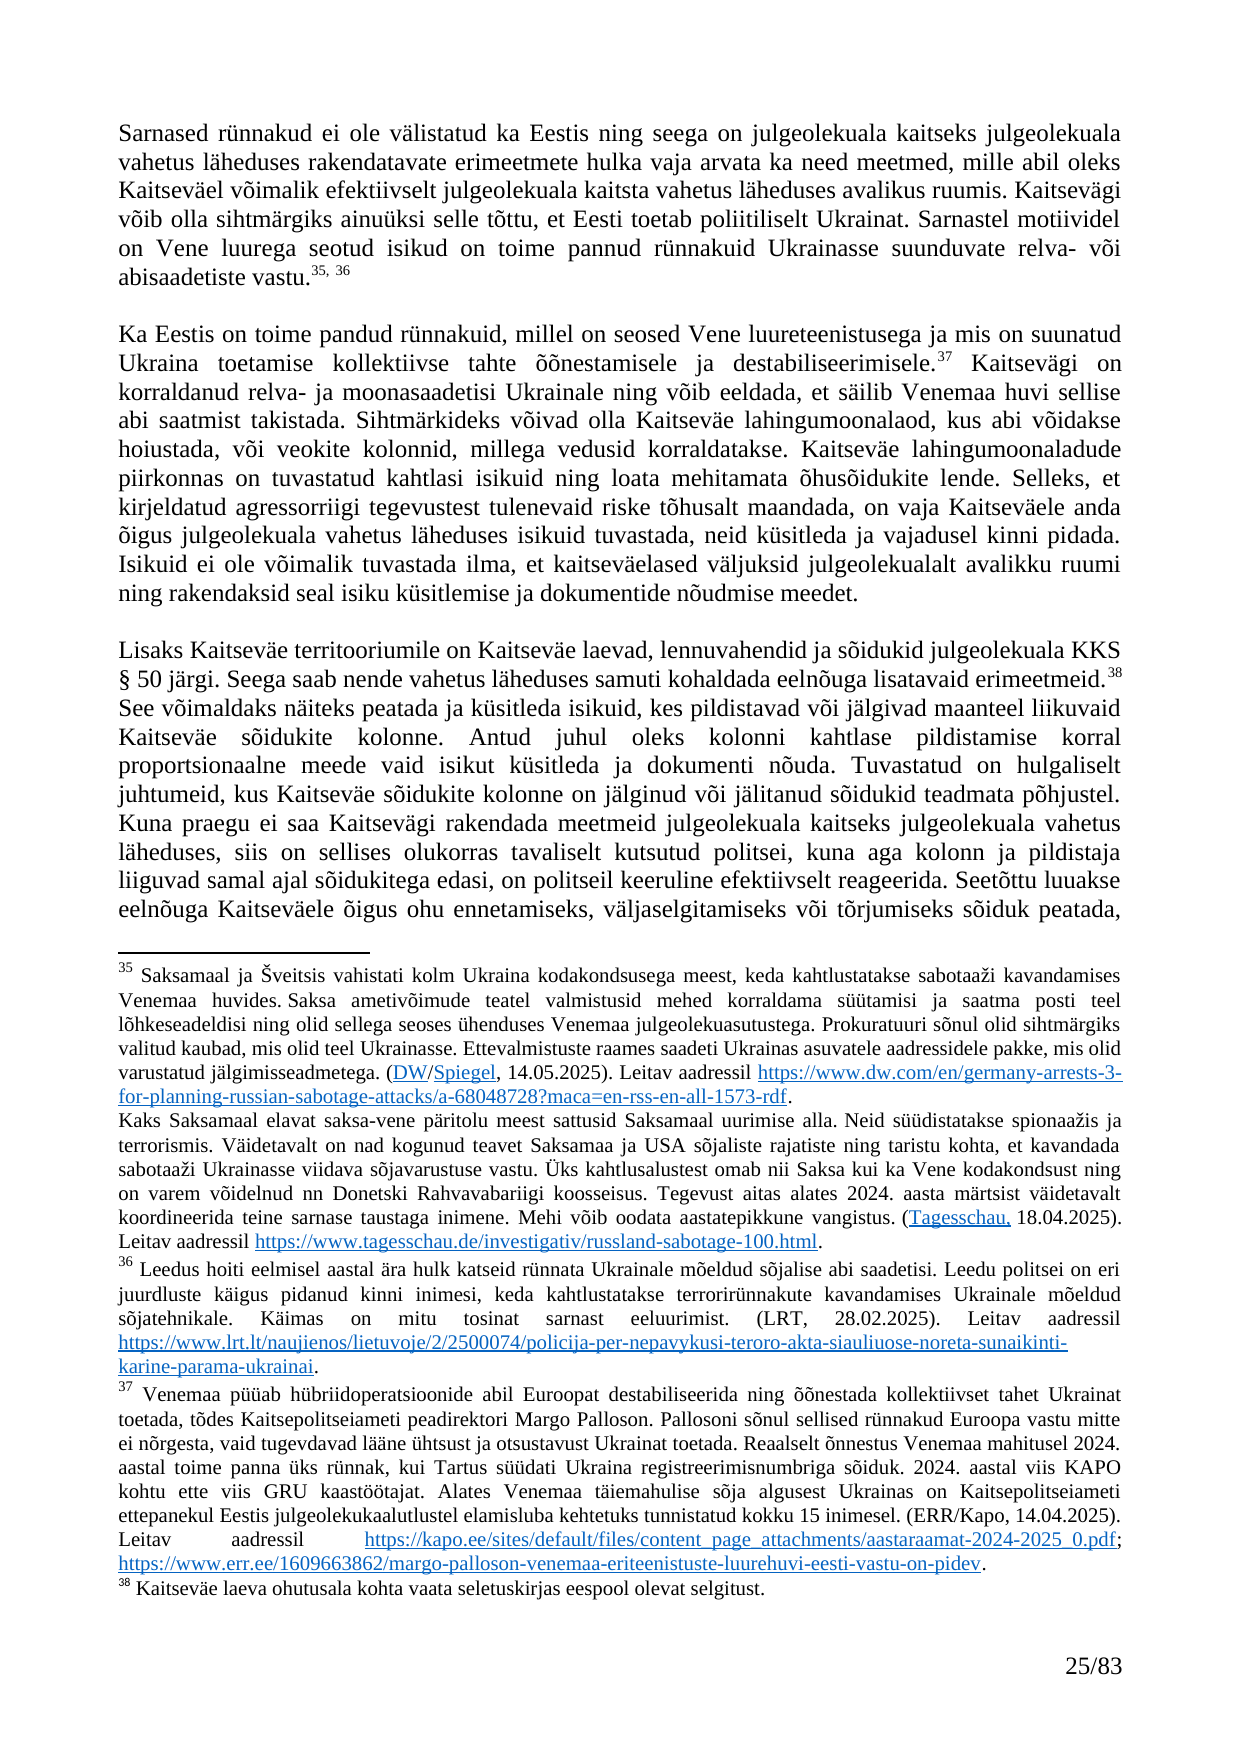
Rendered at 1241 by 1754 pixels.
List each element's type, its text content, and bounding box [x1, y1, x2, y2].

text Ka Eestis on toime pandud rünnakuid, millel on seosed Vene luureteenistusega ja mis on suunatud Ukraina toetamise kollektiivse tahte õõnestamisele ja destabiliseerimisele. Kaitsevägi on korraldanud relva- ja moonasaadetisi Ukrainale ning võib eeldada, et säilib Venemaa huvi sellise abi saatmist takistada. Sihtmärkideks võivad olla Kaitseväe lahingumoonalaod, kus abi võidakse hoiustada, või veokite kolonnid, millega vedusid korraldatakse. Kaitseväe lahingumoonaladude piirkonnas on tuvastatud kahtlasi isikuid ning loata mehitamata õhusõidukite lende. Selleks, et kirjeldatud agressorriigi tegevustest tulenevaid riske tõhusalt maandada, on vaja Kaitseväele anda õigus julgeolekuala vahetus läheduses isikuid tuvastada, neid küsitleda ja vajadusel kinni pidada. Isikuid ei ole võimalik tuvastada ilma, et kaitseväelased väljuksid julgeolekualalt avalikku ruumi ning rakendaksid seal isiku küsitlemise ja dokumentide nõudmise meedet. [118, 319, 1122, 607]
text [118, 118, 1122, 291]
text Lisaks Kaitseväe territooriumile on Kaitseväe laevad, lennuvahendid ja sõidukid julgeolekuala KKS § 50 järgi. Seega saab nende vahetus läheduses samuti kohaldada eelnõuga lisatavaid erimeetmeid. See võimaldaks näiteks peatada ja küsitleda isikuid, kes pildistavad või jälgivad maanteel liikuvaid Kaitseväe sõidukite kolonne. Antud juhul oleks kolonni kahtlase pildistamise korral proportsionaalne meede vaid isikut küsitleda ja dokumenti nõuda. Tuvastatud on hulgaliselt juhtumeid, kus Kaitseväe sõidukite kolonne on jälginud või jälitanud sõidukid teadmata põhjustel. Kuna praegu ei saa Kaitsevägi rakendada meetmeid julgeolekuala kaitseks julgeolekuala vahetus läheduses, siis on sellises olukorras tavaliselt kutsutud politsei, kuna aga kolonn ja pildistaja liiguvad samal ajal sõidukitega edasi, on politseil keeruline efektiivselt reageerida. Seetõttu luuakse eelnõuga Kaitseväele õigus ohu ennetamiseks, väljaselgitamiseks või tõrjumiseks sõiduk peatada, isikut küsitleda ja nõuda dokumenti. Kaitsevägi hindab olukorda iga kord eraldi ning vastavalt proportsionaalsuse ja õiguspärasuse printsiibile astub näiteks sõidukite kolonni pildistanud isikutega vajaduse korral kontakti. Kõiki kaitseväelaste vastu huvi tundvaid isikuid ei peatata ega küsitleta, sest heauskne huvi Kaitseväe tegemiste vastu avalikus ruumis on eeldatav ja iga kord ei ole tuvastatud ohtu, millele reageerida. Kui aga näiteks eraisik sõidab kolonni ette või vahele vaatamata sõjaväepolitsei keelavatele märguannetele, aeglustab või takistab kolonni ning seejärel pildistab ja kordab tegevust mitu korda, on Kaitseväel vaja isikult küsida selgitusi tema tegevusele. [118, 636, 1122, 923]
